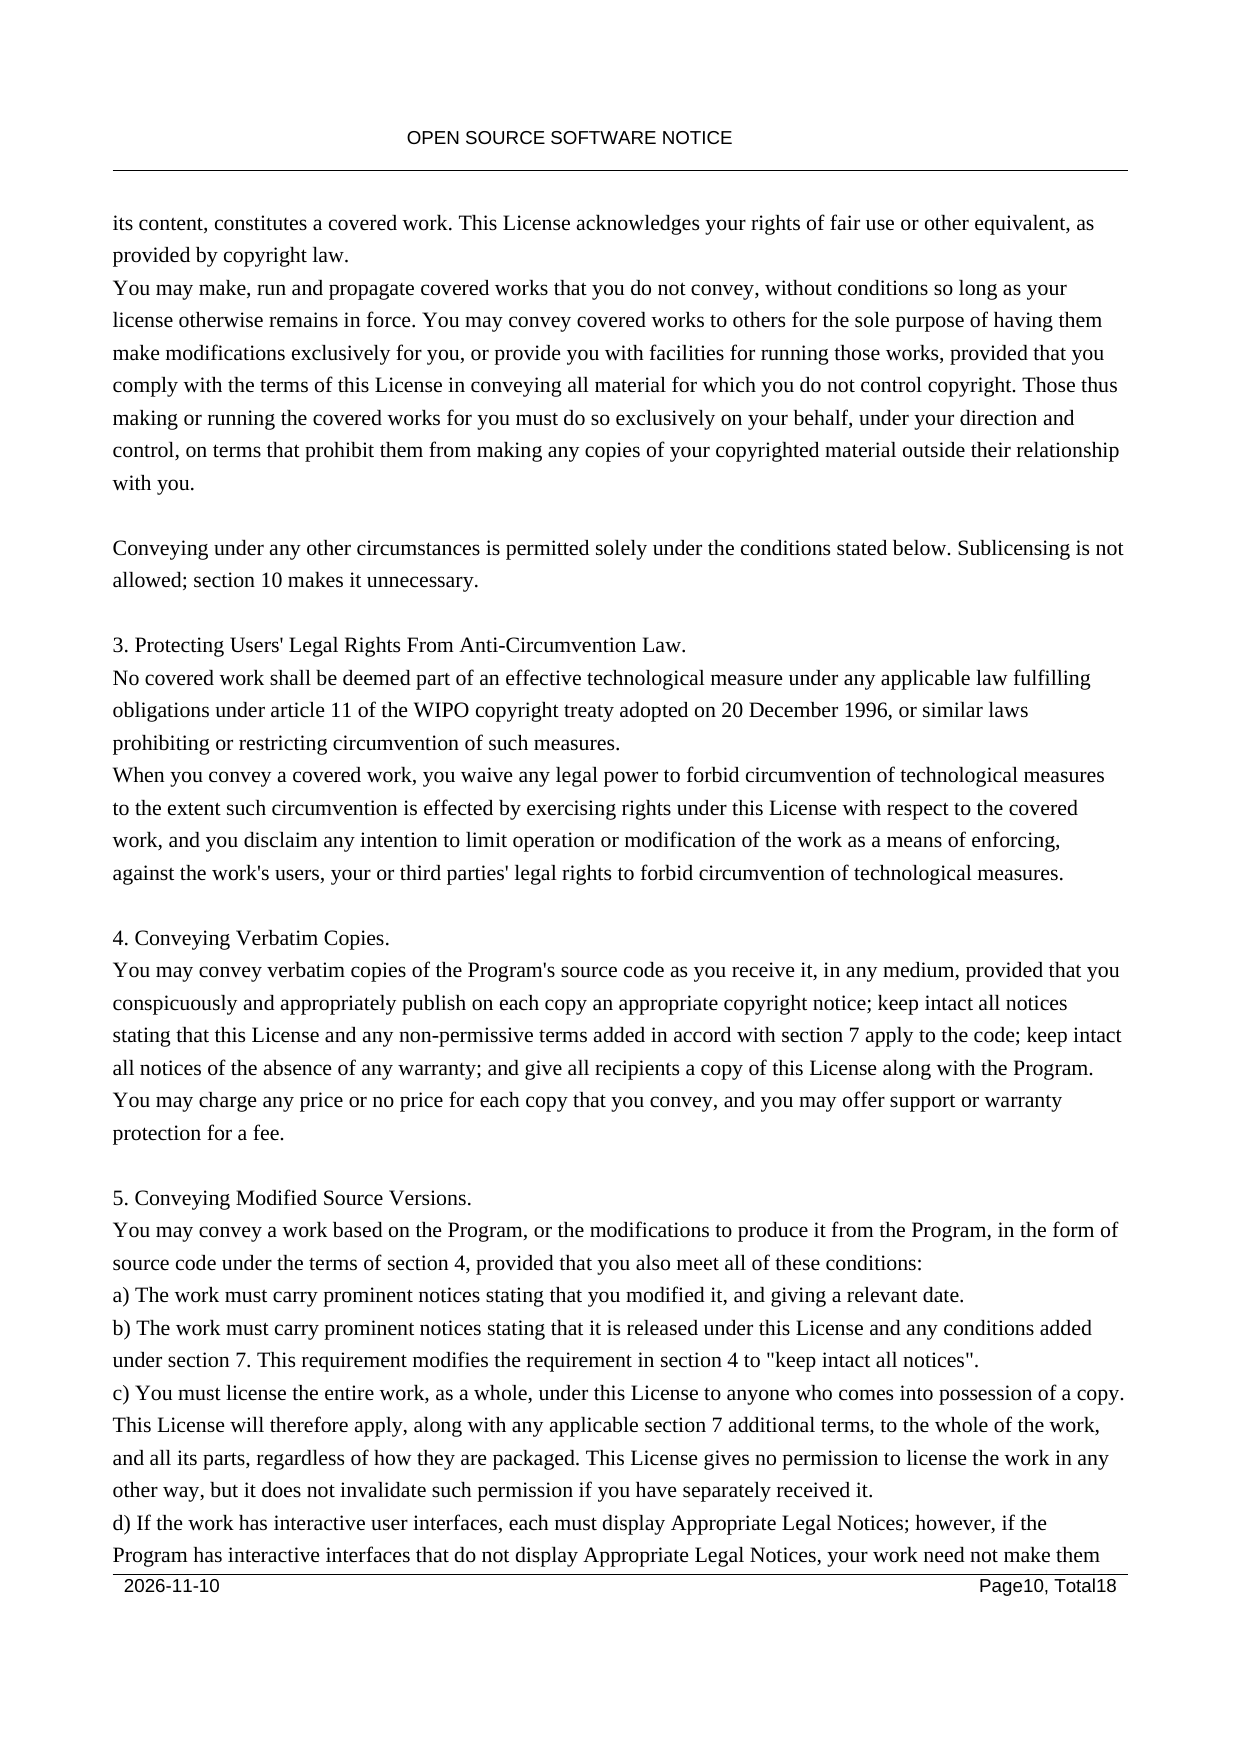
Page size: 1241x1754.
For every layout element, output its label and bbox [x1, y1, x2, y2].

text [112, 206, 1128, 1571]
